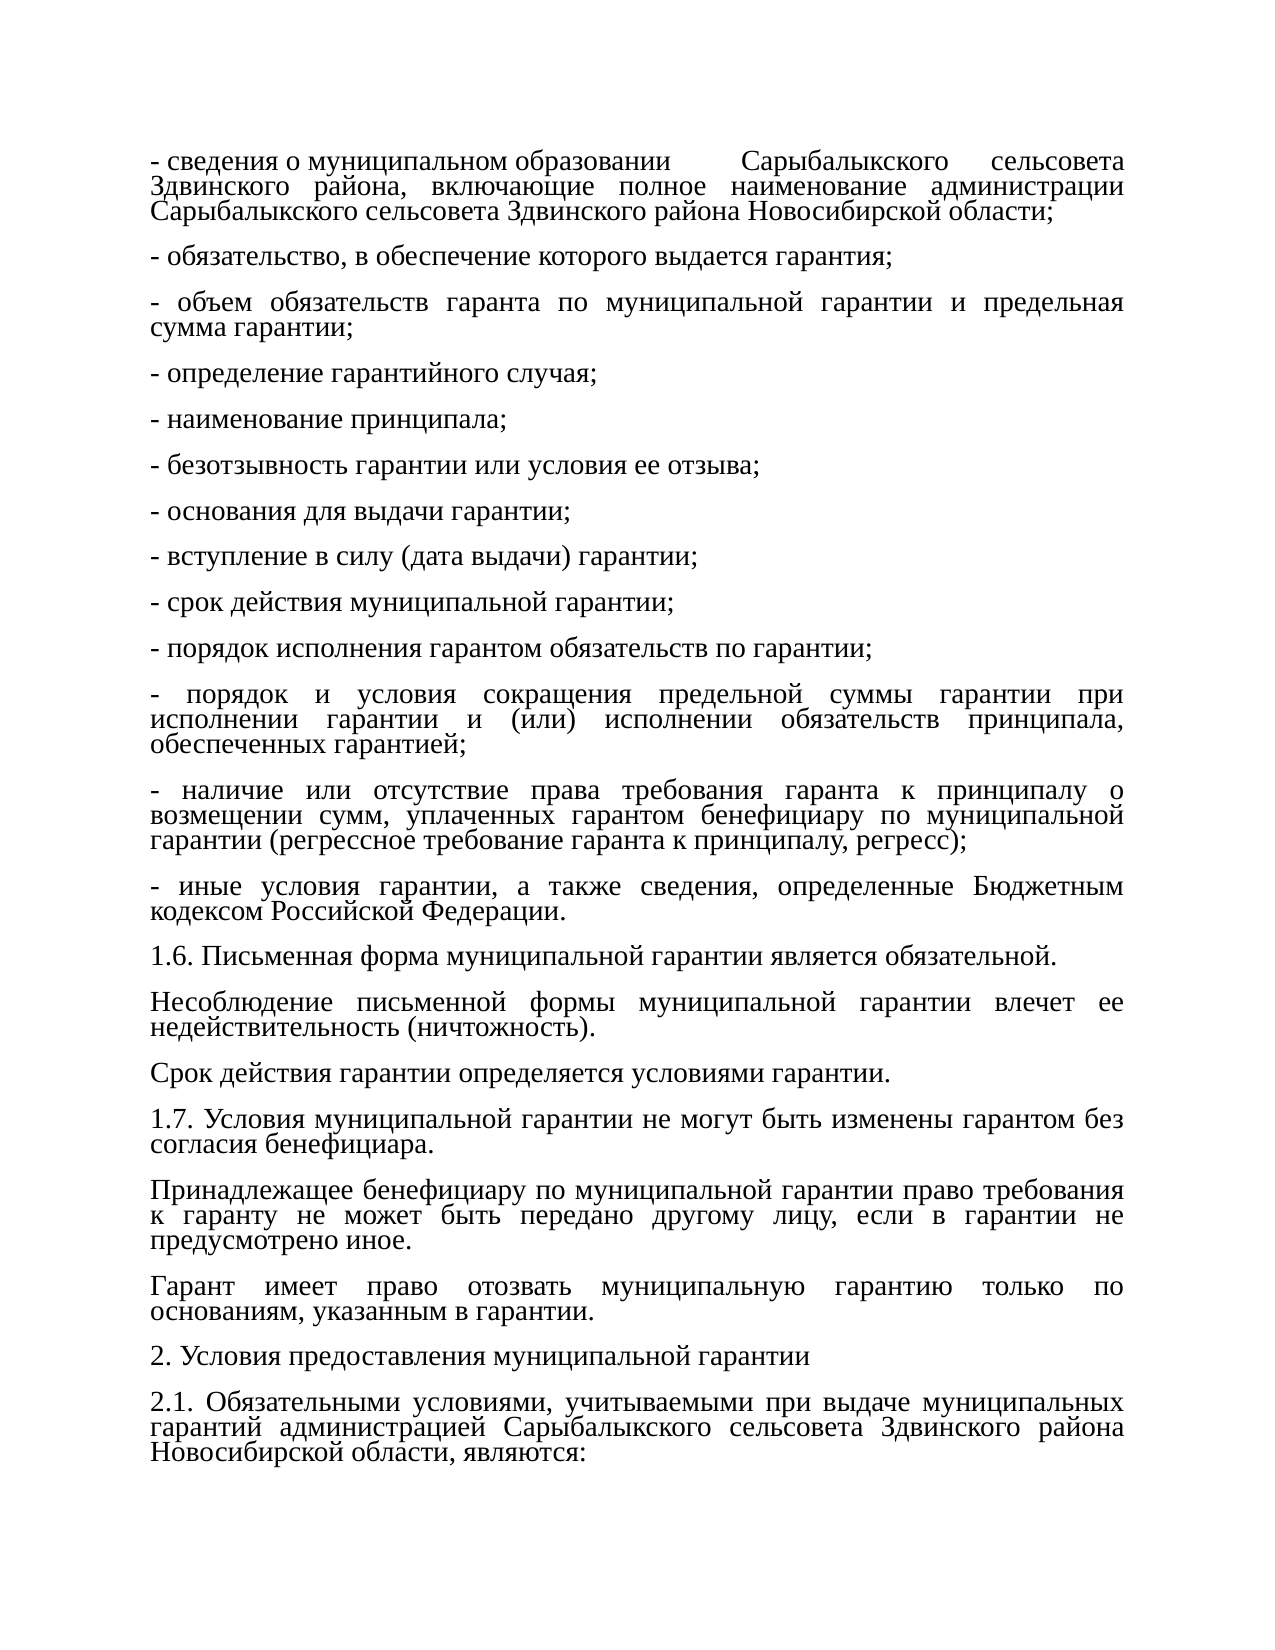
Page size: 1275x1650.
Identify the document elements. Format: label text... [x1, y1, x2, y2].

text Гарант имеет право отозвать муниципальную гарантию только по основаниям, указанным в гарантии. [150, 1275, 1125, 1325]
text - определение гарантийного случая; [150, 362, 1125, 387]
text Срок действия гарантии определяется условиями гарантии. [150, 1062, 1125, 1087]
text 1.6. Письменная форма муниципальной гарантии является обязательной. [150, 946, 368, 971]
text - порядок и условия сокращения предельной суммы гарантии при исполнении гарантии и (или) исполнении обязательств принципала, обеспеченных гарантией; [150, 683, 1125, 758]
text - срок действия муниципальной гарантии; [150, 592, 1125, 617]
text 1.7. Условия муниципальной гарантии не могут быть изменены гарантом без согласия бенефициара. [150, 1108, 1125, 1158]
text Несоблюдение письменной формы муниципальной гарантии влечет ее недействительность (ничтожность). [150, 992, 1125, 1042]
text 2. Условия предоставления муниципальной гарантии [150, 1346, 1125, 1371]
text - наличие или отсутствие права требования гаранта к принципалу о возмещении сумм, уплаченных гарантом бенефициару по муниципальной гарантии (регрессное требование гаранта к принципалу, регресс); [150, 779, 1125, 854]
text - порядок исполнения гарантом обязательств по гарантии; [150, 637, 1125, 662]
text - основания для выдачи гарантии; [150, 500, 1125, 525]
text - обязательство, в обеспечение которого выдается гарантия; [150, 246, 1125, 271]
text 2.1. Обязательными условиями, учитываемыми при выдаче муниципальных гарантий администрацией Сарыбалыкского сельсовета Здвинского района Новосибирской области, являются: [150, 1392, 1125, 1467]
text - сведения о муниципальном образовании Сарыбалыкского сельсовета Здвинского района, включающие полное наименование администрации Сарыбалыкского сельсовета Здвинского района Новосибирской области; [150, 150, 1125, 225]
text - безотзывность гарантии или условия ее отзыва; [150, 454, 1125, 479]
text Принадлежащее бенефициару по муниципальной гарантии право требования к гаранту не может быть передано другому лицу, если в гарантии не предусмотрено иное. [150, 1179, 1125, 1254]
text - объем обязательств гаранта по муниципальной гарантии и предельная сумма гарантии; [150, 292, 1125, 342]
text - вступление в силу (дата выдачи) гарантии; [405, 546, 1125, 571]
text - иные условия гарантии, а также сведения, определенные Бюджетным кодексом Российской Федерации. [150, 875, 1125, 925]
text - наименование принципала; [150, 408, 1125, 433]
text - вступление в силу (дата выдачи) гарантии; [150, 546, 408, 571]
text 1.6. Письменная форма муниципальной гарантии является обязательной. [371, 946, 1125, 971]
